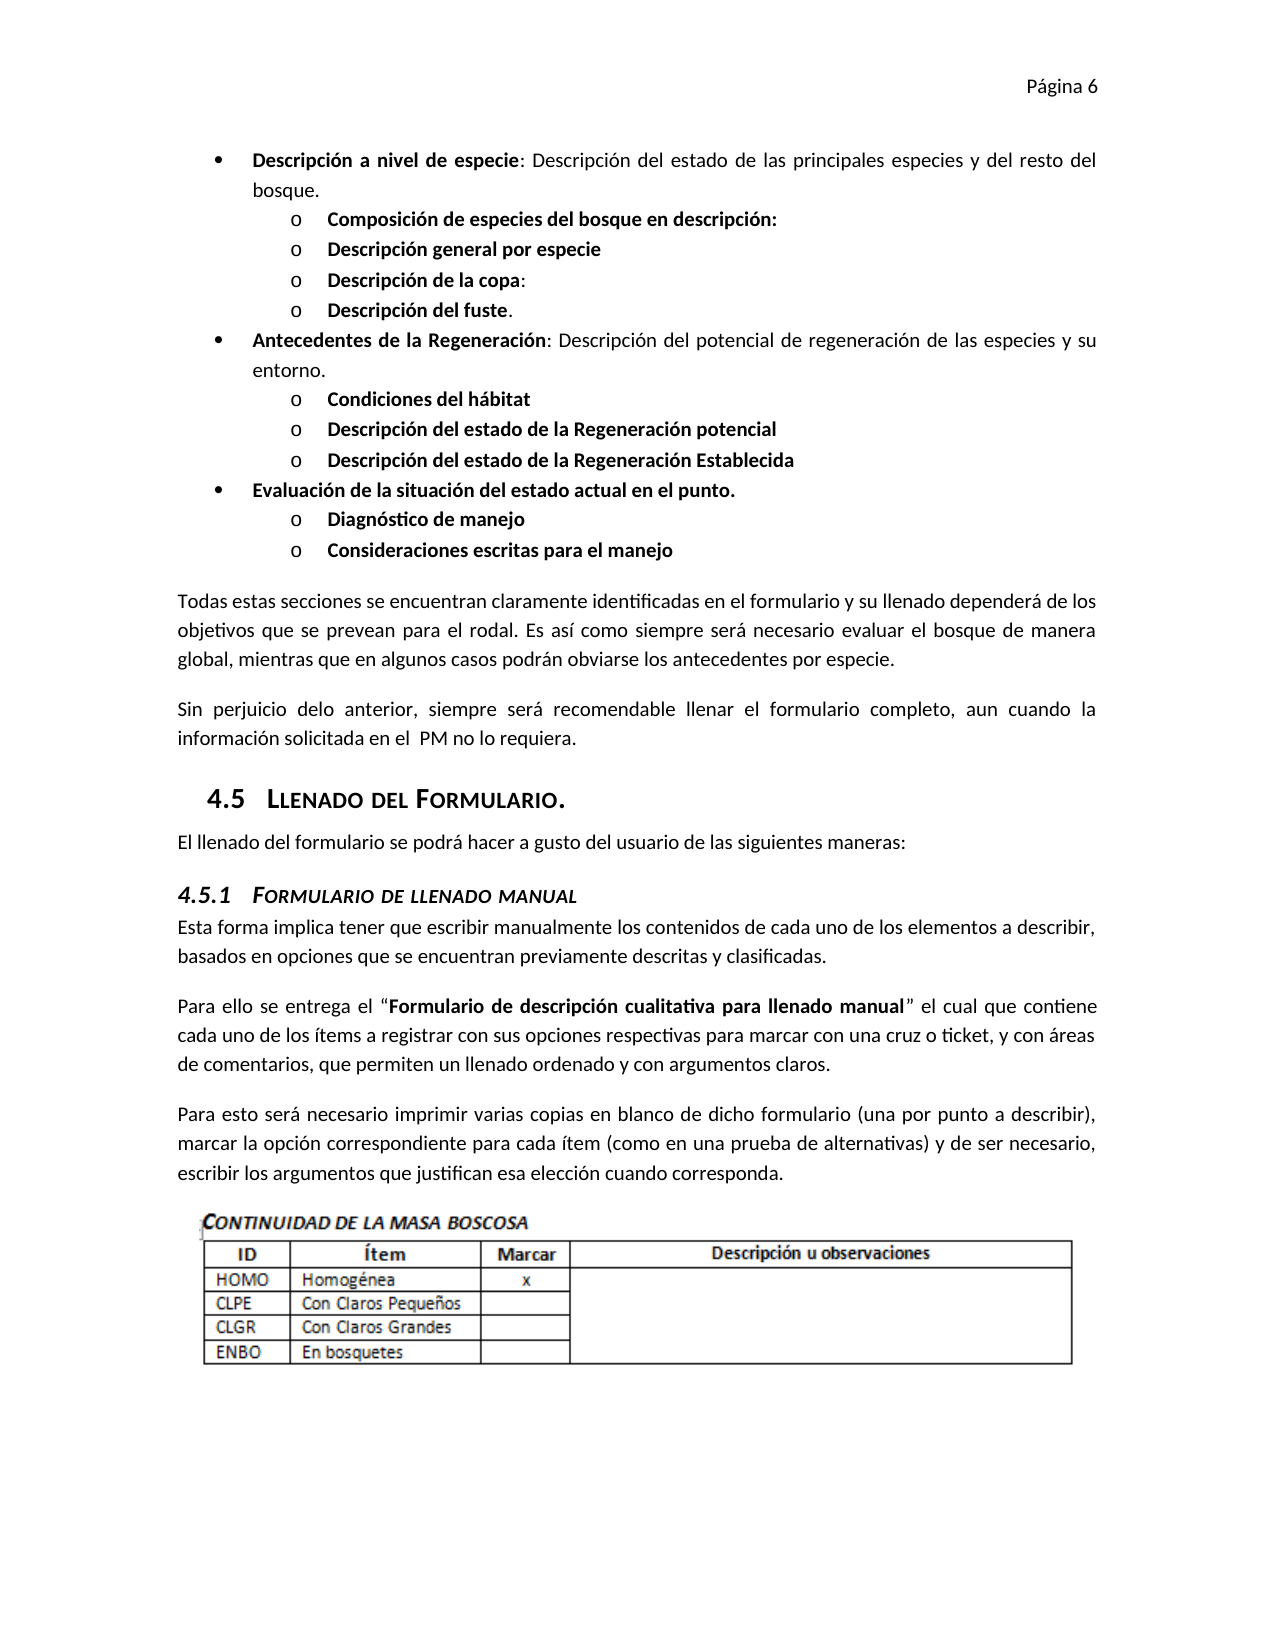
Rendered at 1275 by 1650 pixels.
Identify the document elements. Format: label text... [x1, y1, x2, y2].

list Descripción de la copa: [290, 267, 1098, 293]
text Para ello se entrega el “Formulario de descripción cualitativa para llenado manual” el cual que contiene cada uno de los ítems a registrar con sus opciones respectivas para marcar con una cruz o ticket, y con áreas de comentarios, que permiten un llenado ordenado y con argumentos claros. [177, 993, 1098, 1077]
text Sin perjuicio delo anterior, siempre será recomendable llenar el formulario completo, aun cuando la información solicitada en el PM no lo requiera. [177, 696, 1098, 751]
text Esta forma implica tener que escribir manualmente los contenidos de cada uno de los elementos a describir, basados en opciones que se encuentran previamente descritas y clasificadas. [177, 914, 1098, 968]
list Descripción del fuste. [290, 297, 1098, 324]
list Descripción del estado de la Regeneración potencial [290, 416, 1098, 443]
list Diagnóstico de manejo [290, 506, 1098, 533]
picture [199, 1209, 1076, 1368]
list Composición de especies del bosque en descripción: [290, 206, 1098, 232]
text Para esto será necesario imprimir varias copias en blanco de dicho formulario (una por punto a describir), marcar la opción correspondiente para cada ítem (como en una prueba de alternativas) y de ser necesario, escribir los argumentos que justifican esa elección cuando corresponda. [177, 1101, 1098, 1185]
text Todas estas secciones se encuentran claramente identificadas en el formulario y su llenado dependerá de los objetivos que se prevean para el rodal. Es así como siempre será necesario evaluar el bosque de manera global, mientras que en algunos casos podrán obviarse los antecedentes por especie. [177, 588, 1098, 672]
list Descripción a nivel de especie: Descripción del estado de las principales especies y del resto del bosque. [215, 148, 1098, 202]
list Evaluación de la situación del estado actual en el punto. [215, 477, 1098, 503]
list Descripción del estado de la Regeneración Establecida [290, 447, 1098, 473]
list Consideraciones escritas para el manejo [290, 537, 1098, 563]
list Descripción general por especie [290, 236, 1098, 263]
list Antecedentes de la Regeneración: Descripción del potencial de regeneración de las especies y su entorno. [215, 328, 1098, 382]
text El llenado del formulario se podrá hacer a gusto del usuario de las siguientes maneras: [177, 829, 1098, 854]
list Condiciones del hábitat [290, 386, 1098, 412]
subtitle Llenado del Formulario. [207, 780, 1098, 815]
subtitle Formulario de llenado manual [177, 879, 1098, 909]
